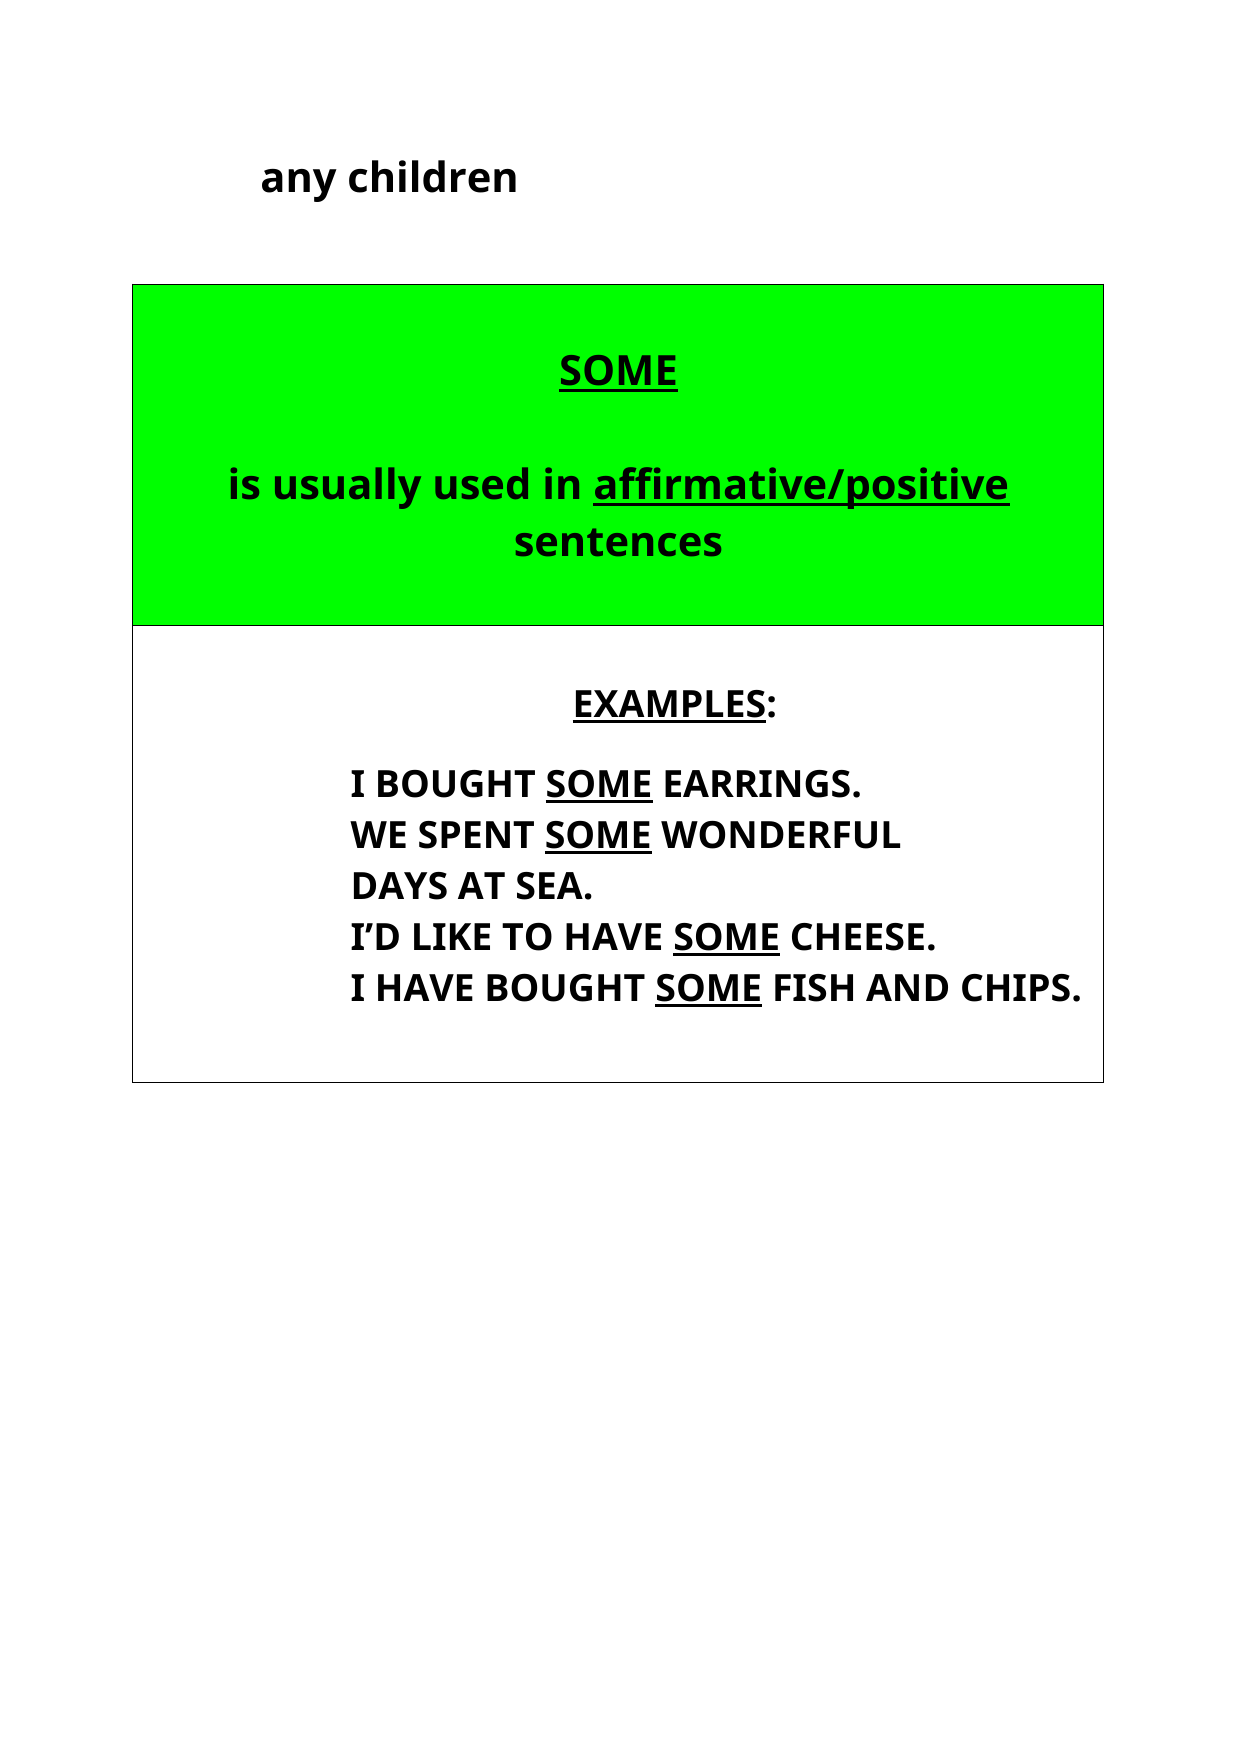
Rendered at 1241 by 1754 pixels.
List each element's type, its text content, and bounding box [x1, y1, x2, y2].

text any children [260, 148, 1093, 204]
table_cell EXAMPLES: I BOUGHT SOME EARRINGS. WE SPENT SOME WONDERFUL DAYS AT SEA. I’D LIKE TO HAVE SOME CHEESE. I HAVE BOUGHT SOME FISH AND CHIPS. [133, 626, 1103, 1082]
table_header SOME is usually used in affirmative/positive sentences [133, 285, 1103, 625]
